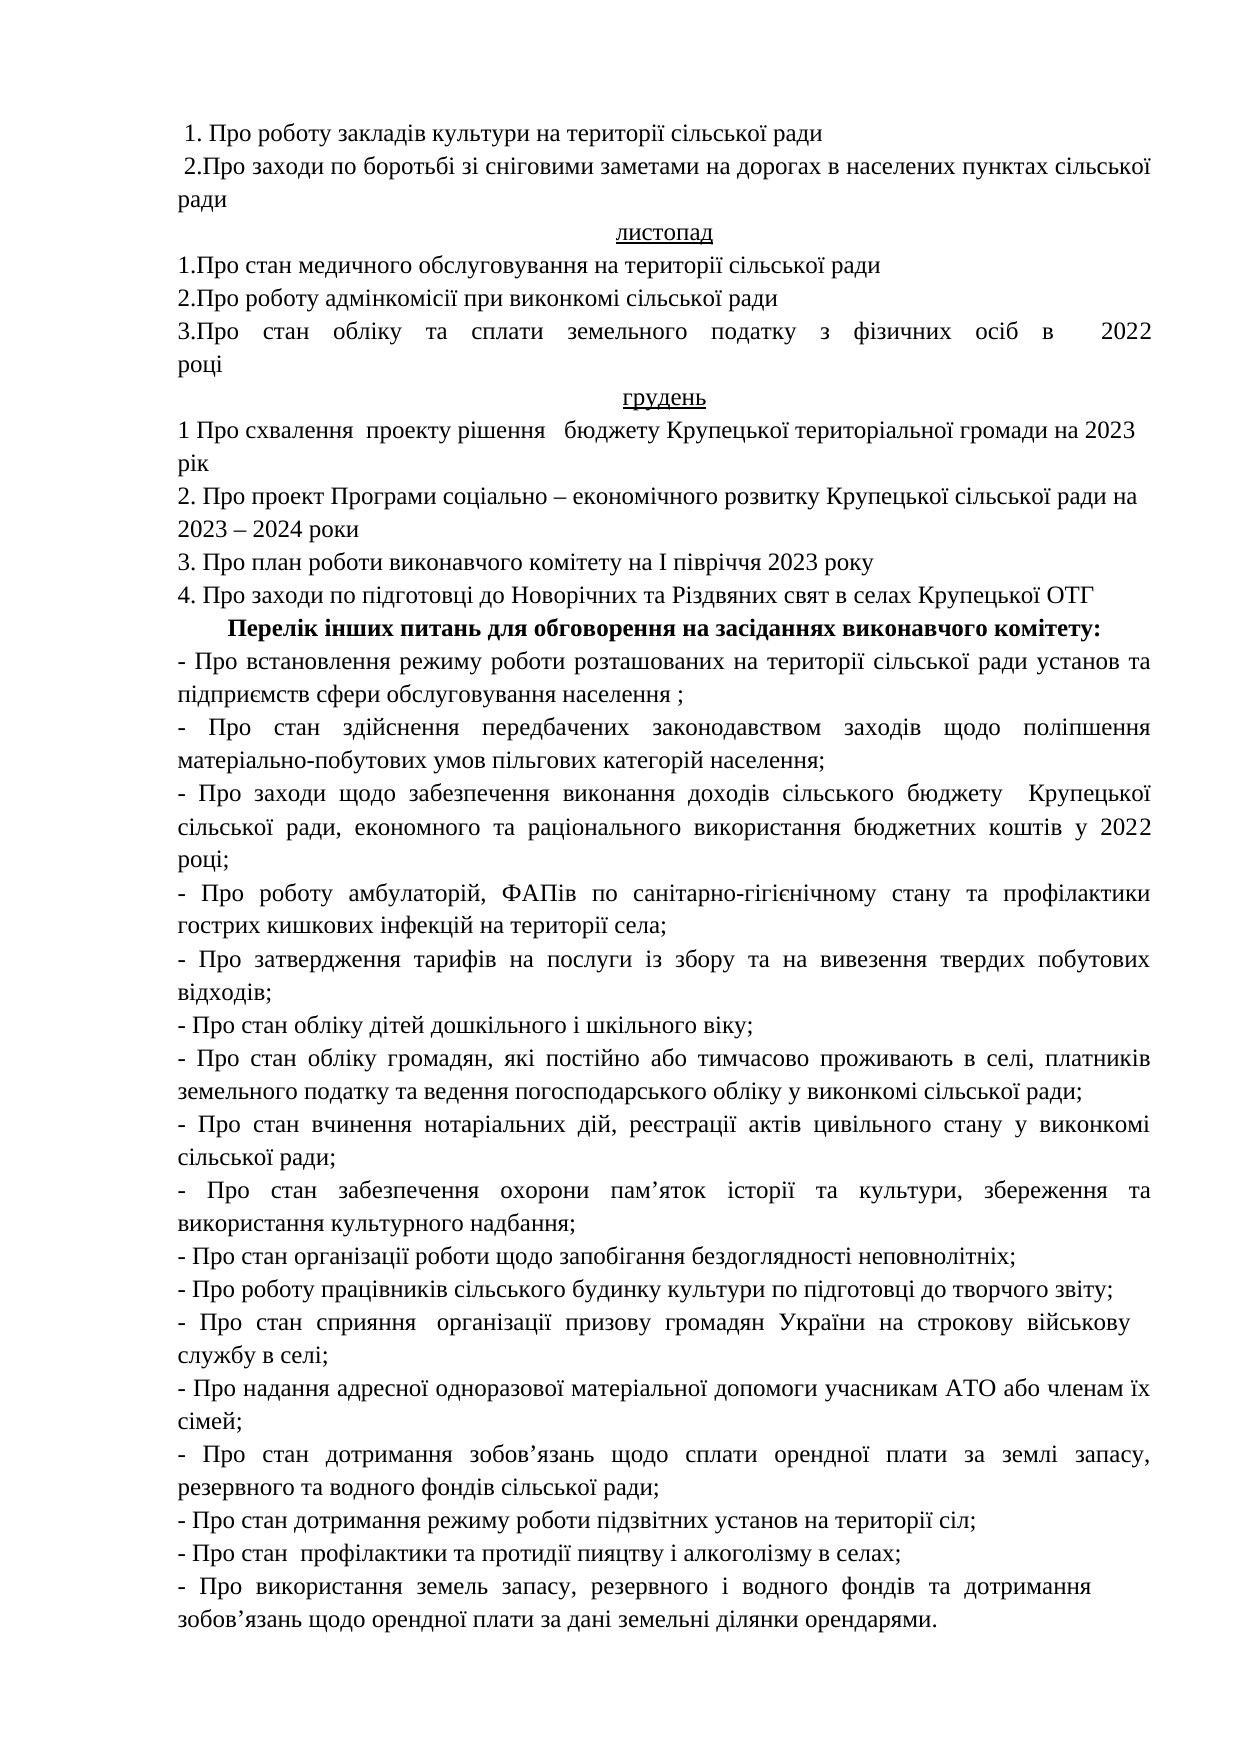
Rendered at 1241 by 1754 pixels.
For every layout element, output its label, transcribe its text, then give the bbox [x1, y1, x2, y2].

text - Про стан дотримання режиму роботи підзвітних установ на території сіл; [177, 1505, 1152, 1534]
text грудень [177, 382, 1152, 411]
text - Про встановлення режиму роботи розташованих на території сільської ради установ та підприємств сфери обслуговування населення ; [177, 646, 1152, 708]
text - Про стан забезпечення охорони пам’яток історії та культури, збереження та використання культурного надбання; [177, 1175, 1152, 1237]
text 1 Про схвалення проекту рішення бюджету Крупецької територіальної громади на 2023 рік [177, 415, 1152, 477]
text 2.Про заходи по боротьбі зі сніговими заметами на дорогах в населених пунктах сільської ради [177, 151, 1152, 213]
text 4. Про заходи по підготовці до Новорічних та Різдвяних свят в селах Крупецької ОТГ [177, 580, 1152, 609]
text - Про роботу амбулаторій, ФАПів по санітарно-гігієнічному стану та профілактики гострих кишкових інфекцій на території села; [177, 878, 1152, 939]
text - Про стан вчинення нотаріальних дій, реєстрації актів цивільного стану у виконкомі сільської ради; [177, 1109, 1152, 1171]
text 1. Про роботу закладів культури на території сільської ради [177, 118, 1152, 147]
text - Про використання земель запасу, резервного і водного фондів та дотримання зобов’язань щодо орендної плати за дані земельні ділянки орендарями. [177, 1571, 1152, 1633]
text - Про роботу працівників сільського будинку культури по підготовці до творчого звіту; [177, 1274, 1152, 1303]
text - Про стан організації роботи щодо запобігання бездоглядності неповнолітніх; [177, 1241, 1152, 1269]
text 2.Про роботу адмінкомісії при виконкомі сільської ради [177, 283, 1152, 312]
text - Про надання адресної одноразової матеріальної допомоги учасникам АТО або членам їх сімей; [177, 1373, 1152, 1435]
text - Про затвердження тарифів на послуги із збору та на вивезення твердих побутових відходів; [177, 944, 1152, 1005]
text - Про стан профілактики та протидії пияцтву і алкоголізму в селах; [177, 1538, 1152, 1567]
text 3. Про план роботи виконавчого комітету на І півріччя 2023 року [177, 547, 1152, 576]
text 1.Про стан медичного обслуговування на території сільської ради [177, 250, 1152, 279]
text 3.Про стан обліку та сплати земельного податку з фізичних осіб в 2022 році [177, 316, 1152, 378]
text - Про заходи щодо забезпечення виконання доходів сільського бюджету Крупецької сільської ради, економного та раціонального використання бюджетних коштів у 2022 році; [177, 778, 1152, 873]
text 2. Про проект Програми соціально – економічного розвитку Крупецької сільської ради на 2023 – 2024 роки [177, 481, 1152, 543]
text листопад [177, 217, 1152, 246]
text - Про стан сприяння організації призову громадян України на строкову військову службу в селі; [177, 1307, 1152, 1369]
text - Про стан здійснення передбачених законодавством заходів щодо поліпшення матеріально-побутових умов пільгових категорій населення; [177, 712, 1152, 774]
text - Про стан обліку дітей дошкільного і шкільного віку; [177, 1010, 1152, 1038]
text - Про стан дотримання зобов’язань щодо сплати орендної плати за землі запасу, резервного та водного фондів сільської ради; [177, 1439, 1152, 1501]
text - Про стан обліку громадян, які постійно або тимчасово проживають в селі, платників земельного податку та ведення погосподарського обліку у виконкомі сільської ради; [177, 1043, 1152, 1104]
text Перелік інших питань для обговорення на засіданнях виконавчого комітету: [177, 613, 1152, 642]
